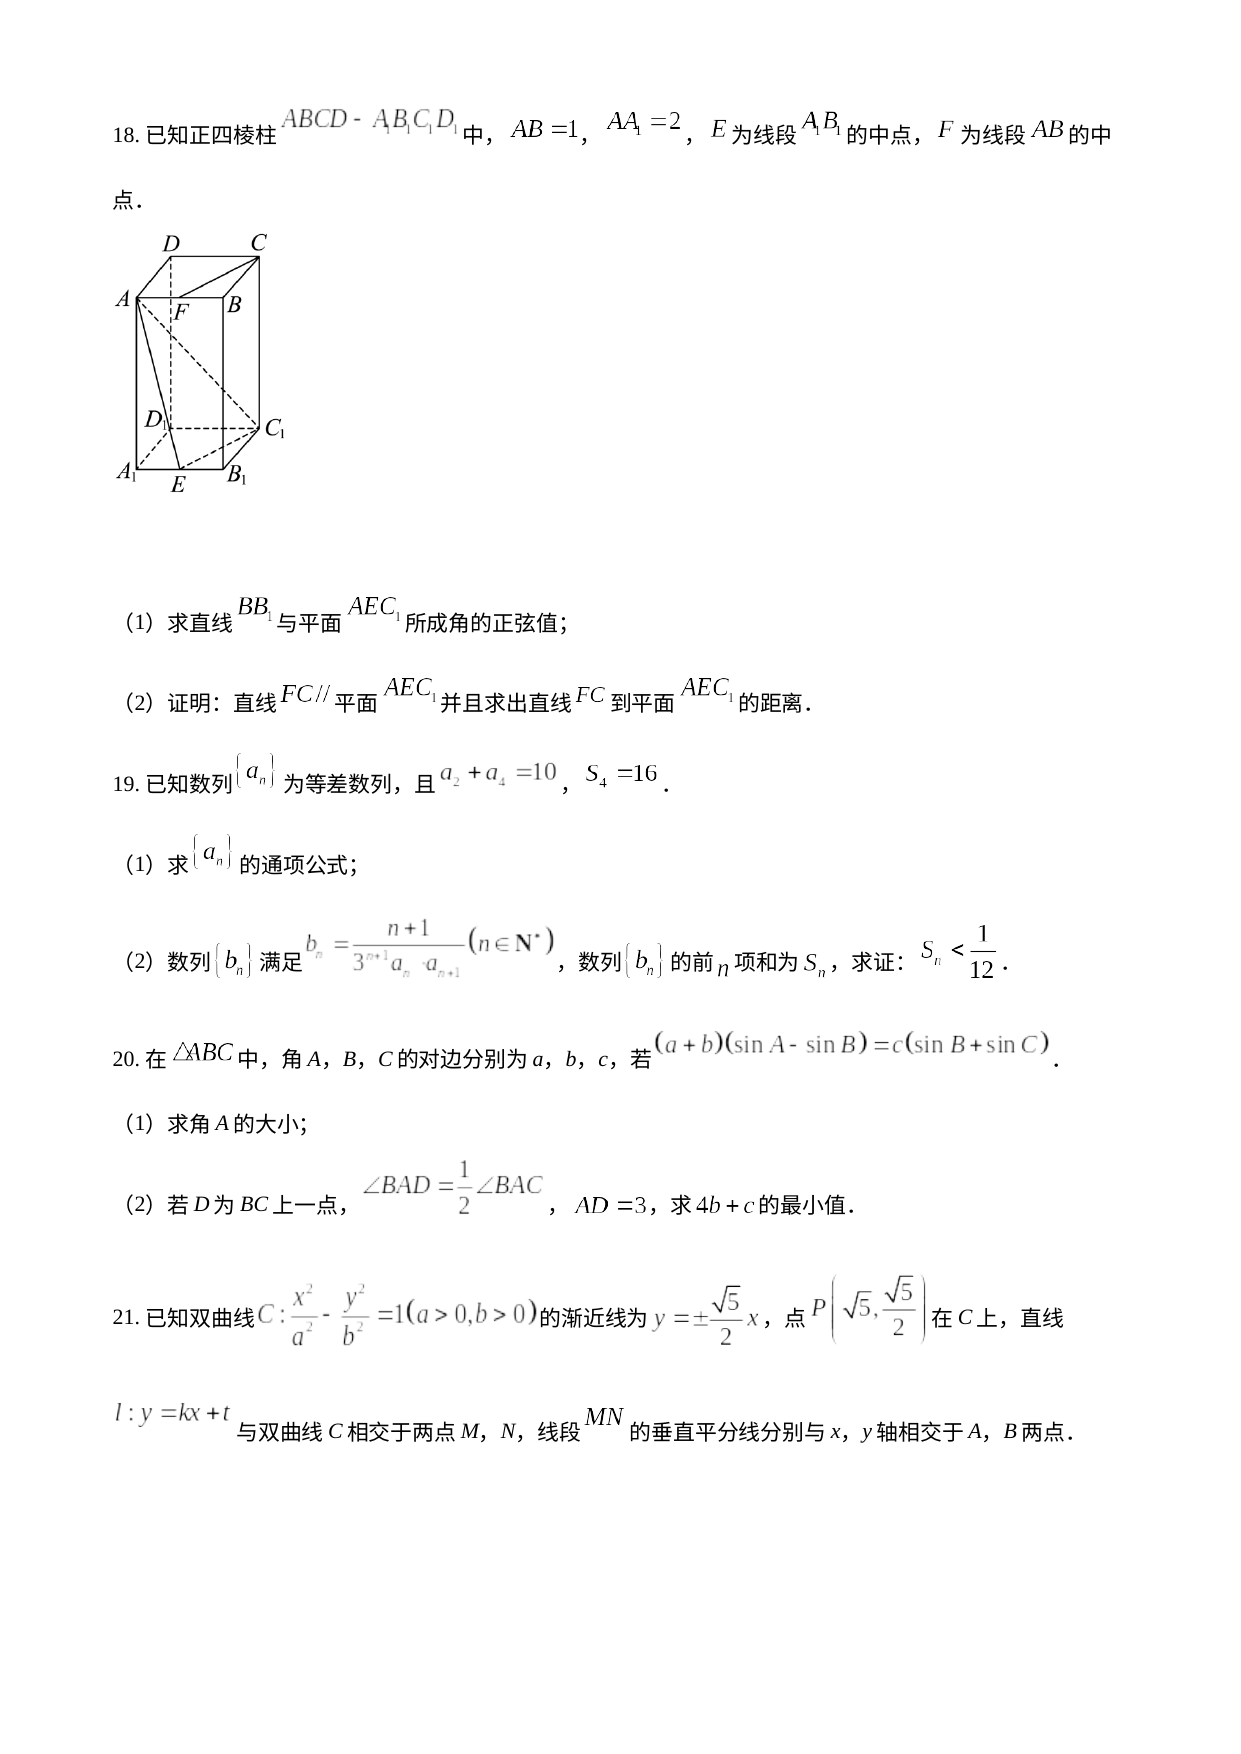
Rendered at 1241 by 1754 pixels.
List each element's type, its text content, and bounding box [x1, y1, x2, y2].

text 21. 已知双曲线的渐近线为，点在C上，直线与双曲线C相交于两点M，N，线段的垂直平分线分别与x，y轴相交于A，B两点． [112, 1268, 1128, 1463]
text （1）求直线与平面所成角的正弦值； [112, 589, 1128, 654]
text （2）若D为BC上一点，，，求的最小值． [112, 1155, 1128, 1252]
text （1）求角A的大小； [112, 1106, 1128, 1139]
text （1）求的通项公式； [112, 831, 1128, 896]
text （2）数列满足，数列的前项和为，求证：． [112, 912, 1128, 1010]
text 19. 已知数列为等差数列，且，． [112, 751, 1128, 816]
text （2）证明：直线平面并且求出直线到平面的距离． [112, 670, 1128, 735]
text 20. 在中，角A，B，C的对边分别为a，b，c，若． [112, 1026, 1128, 1091]
picture [112, 231, 286, 494]
text 18. 已知正四棱柱中，，，为线段的中点，为线段的中点． [112, 102, 1128, 216]
